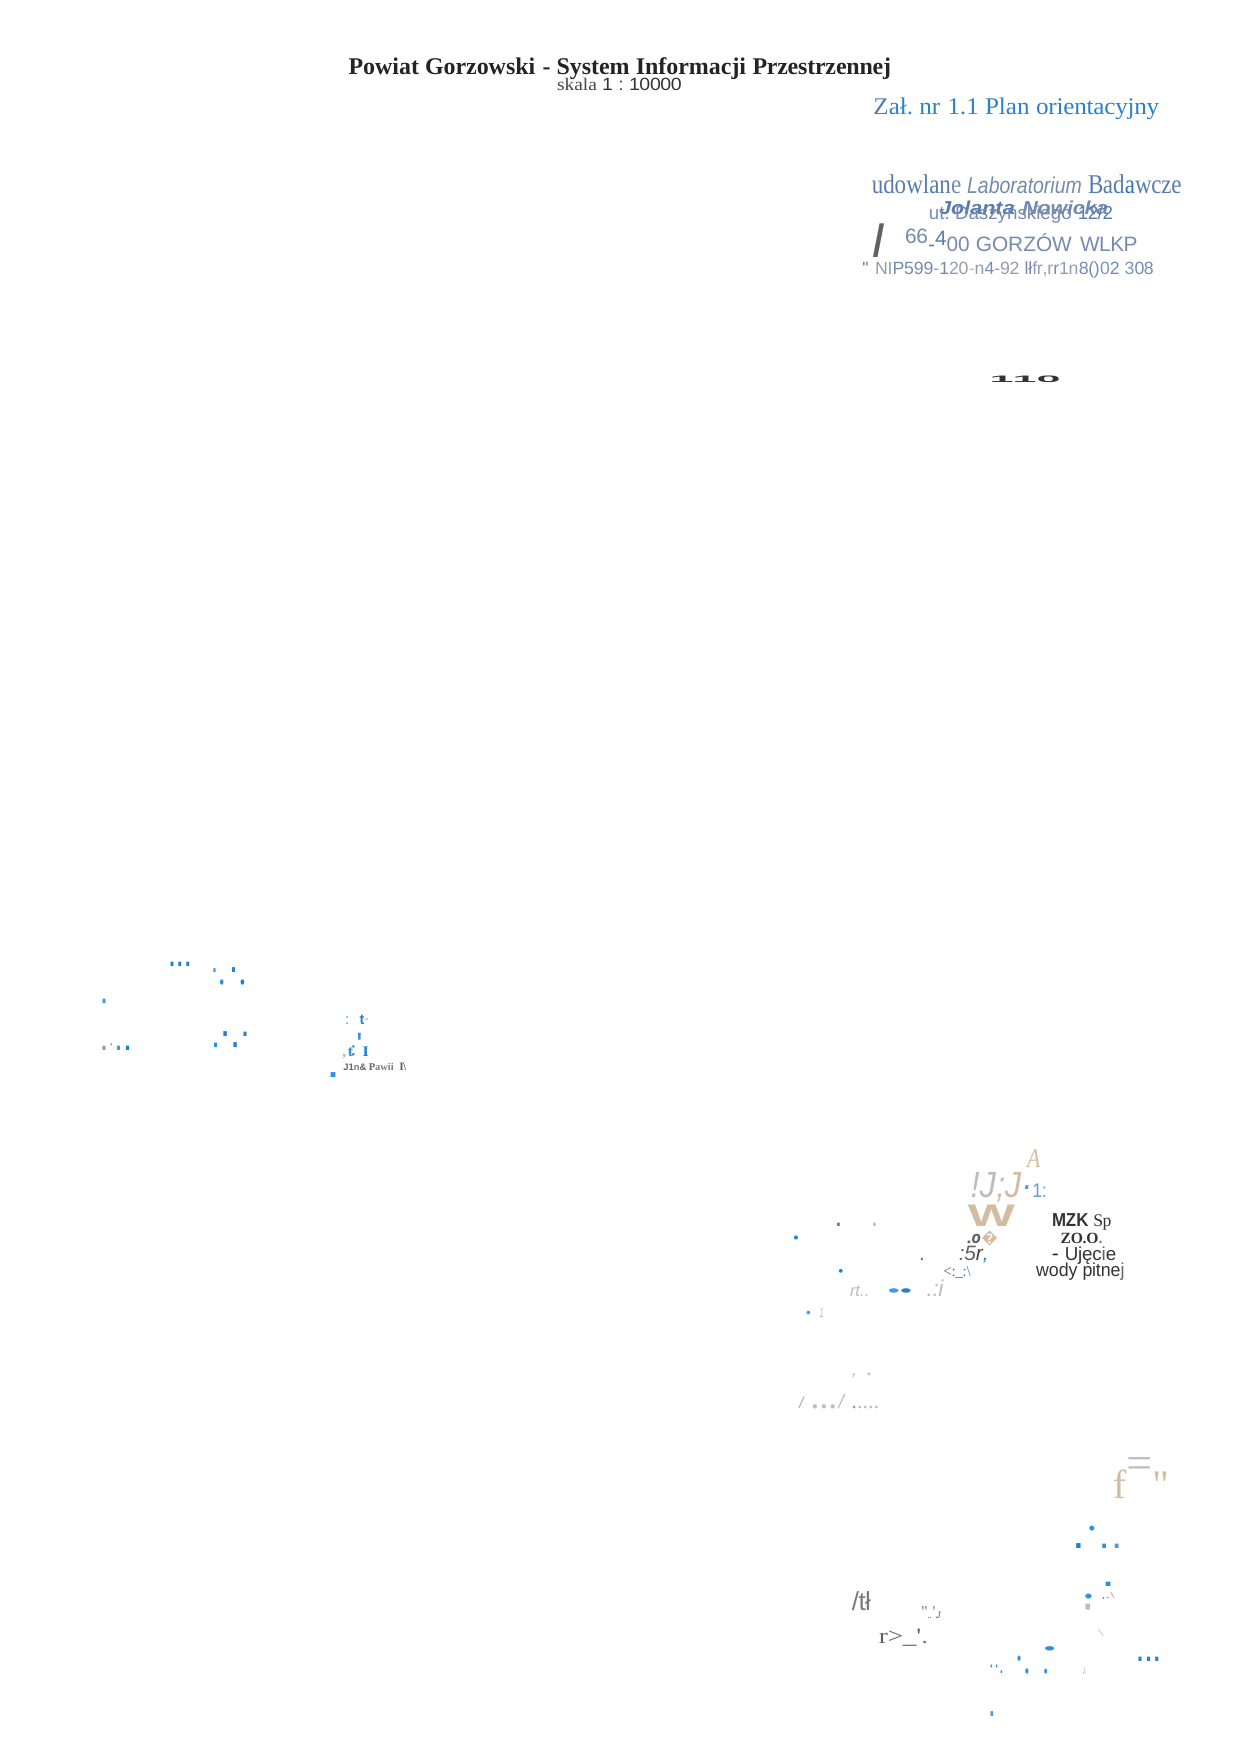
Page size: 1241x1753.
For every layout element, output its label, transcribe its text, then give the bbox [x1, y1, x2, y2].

text f=" [1113, 1449, 1221, 1511]
text .... .... [211, 929, 276, 1057]
text . . W MZK Sp [834, 1204, 1221, 1231]
text !J;J·1: [87, 1173, 1047, 1204]
text " NIP599-120-n4-92 lłfr,rr1n8()02 308 [87, 259, 1154, 279]
text "..'J [884, 1603, 940, 1622]
text A [87, 1147, 1041, 1173]
text Jolanta Nowicka [939, 199, 1221, 218]
text Powiat Gorzowski - System Informacji Przestrzennej [87, 52, 1152, 79]
text .... [1072, 1511, 1221, 1558]
text rt.. •• .:i [87, 1279, 943, 1301]
text ... [168, 928, 193, 974]
text I 66-400 GORZÓW WLKP [87, 220, 1138, 259]
text ··. ·. . ,\ . [989, 1638, 1108, 1725]
text ..·.. [99, 966, 138, 1059]
text / .../ ..... [87, 1380, 880, 1415]
list <:_:\ wody pitnej [838, 1264, 1221, 1279]
text : t· [345, 1012, 1221, 1028]
list .o� ZO.O. [793, 1231, 1221, 1246]
text . [1101, 1558, 1221, 1593]
text . :5r, - Ujęcie [919, 1246, 1221, 1264]
text Zał. nr 1.1 Plan orientacyjny [873, 93, 1221, 119]
text , . [851, 1359, 880, 1380]
text udowlane Laboratorium Badawcze [872, 170, 1221, 199]
list 1 [806, 1304, 1221, 1320]
text ... [1135, 1638, 1221, 1667]
text :' [350, 1028, 1221, 1062]
text ' [1082, 1601, 1221, 1630]
